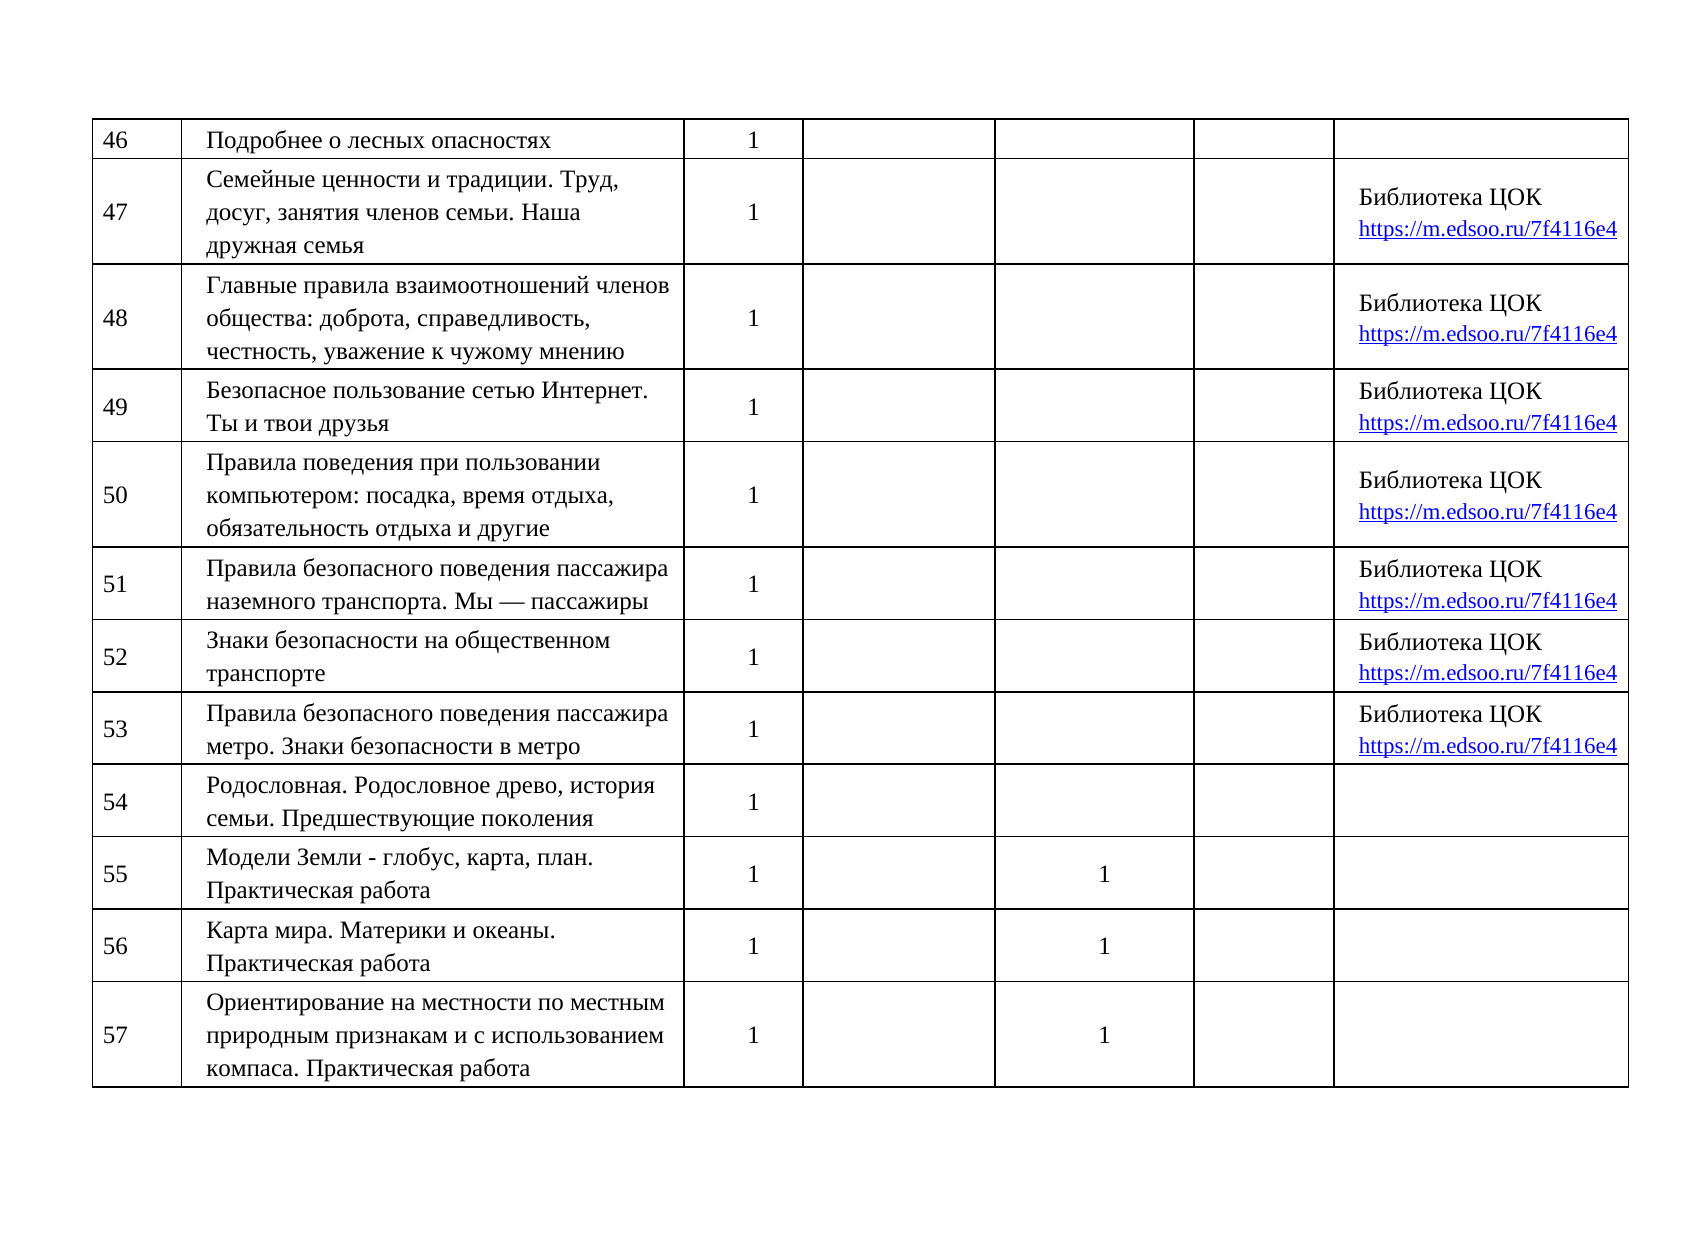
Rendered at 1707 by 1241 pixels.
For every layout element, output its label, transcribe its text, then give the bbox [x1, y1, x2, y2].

table_cell Главные правила взаимоотношений членов общества: доброта, справедливость, честность, уважение к чужому мнению [182, 265, 683, 368]
table_cell [1195, 982, 1333, 1086]
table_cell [1335, 159, 1628, 263]
table_cell Правила поведения при пользовании компьютером: посадка, время отдыха, обязательность отдыха и другие [182, 442, 683, 546]
table_cell 53 [93, 693, 181, 763]
table_cell 1 [685, 765, 802, 836]
table_cell 1 [685, 120, 802, 157]
table_cell 54 [93, 765, 181, 836]
table_cell 1 [685, 910, 802, 981]
table_cell 1 [685, 548, 802, 618]
table_cell [1195, 548, 1333, 618]
table_cell 1 [685, 982, 802, 1086]
table_cell [1195, 159, 1333, 263]
table_cell Библиотека ЦОК https://m.edsoo.ru/7f4116e4 [1335, 265, 1628, 368]
table_cell 1 [685, 370, 802, 441]
table_cell 1 [685, 442, 802, 546]
table_cell Родословная. Родословное древо, история семьи. Предшествующие поколения [182, 765, 683, 836]
table_cell 51 [93, 548, 181, 618]
table_cell [1195, 265, 1333, 368]
table_cell Карта мира. Материки и океаны. Практическая работа [182, 910, 683, 981]
table_cell [1335, 837, 1628, 908]
table_cell [804, 837, 994, 908]
table_cell [996, 120, 1193, 157]
table_cell [996, 548, 1193, 618]
table_cell [804, 120, 994, 157]
table_cell [996, 159, 1193, 263]
table_cell Семейные ценности и традиции. Труд, досуг, занятия членов семьи. Наша дружная семья [182, 159, 683, 263]
table_cell [1335, 765, 1628, 836]
table_cell 52 [93, 620, 181, 691]
table_cell 46 [93, 120, 181, 157]
table_cell [1195, 765, 1333, 836]
table_cell [996, 620, 1193, 691]
table_cell 48 [93, 265, 181, 368]
table_cell [1195, 910, 1333, 981]
table_cell [804, 765, 994, 836]
table_cell 55 [93, 837, 181, 908]
table_cell [1335, 910, 1628, 981]
table_cell [804, 265, 994, 368]
table_cell 1 [996, 982, 1193, 1086]
table_cell Библиотека ЦОК https://m.edsoo.ru/7f4116e4 [1335, 370, 1628, 441]
table_cell 1 [685, 620, 802, 691]
table_cell [1195, 442, 1333, 546]
table_cell 1 [685, 837, 802, 908]
table_cell [1195, 693, 1333, 763]
table_cell [1195, 370, 1333, 441]
table_cell [804, 620, 994, 691]
table_cell Ориентирование на местности по местным природным признакам и с использованием компаса. Практическая работа [182, 982, 683, 1086]
table_cell Безопасное пользование сетью Интернет. Ты и твои друзья [182, 370, 683, 441]
table_cell Библиотека ЦОК https://m.edsoo.ru/7f4116e4 [1335, 548, 1628, 618]
table_cell [804, 442, 994, 546]
table_cell [804, 910, 994, 981]
table_cell 1 [685, 265, 802, 368]
table_cell [1335, 120, 1628, 157]
table_cell [996, 442, 1193, 546]
table_cell Правила безопасного поведения пассажира наземного транспорта. Мы — пассажиры [182, 548, 683, 618]
table_cell 1 [685, 693, 802, 763]
table_cell Подробнее о лесных опасностях [182, 120, 683, 157]
table_cell 1 [996, 910, 1193, 981]
table_cell Библиотека ЦОК https://m.edsoo.ru/7f4116e4 [1335, 620, 1628, 691]
table_cell 50 [93, 442, 181, 546]
table_cell 57 [93, 982, 181, 1086]
table_cell [996, 370, 1193, 441]
table_cell [804, 548, 994, 618]
table_cell 49 [93, 370, 181, 441]
table_cell Библиотека ЦОК https://m.edsoo.ru/7f4116e4 [1335, 693, 1628, 763]
table_cell [996, 765, 1193, 836]
table_cell [996, 265, 1193, 368]
table_cell 1 [996, 837, 1193, 908]
table_cell [804, 159, 994, 263]
table_cell [804, 982, 994, 1086]
table_cell Знаки безопасности на общественном транспорте [182, 620, 683, 691]
table_cell [1195, 620, 1333, 691]
table_cell [804, 370, 994, 441]
table_cell 1 [685, 159, 802, 263]
table_cell [1195, 120, 1333, 157]
table_cell Библиотека ЦОК https://m.edsoo.ru/7f4116e4 [1335, 442, 1628, 546]
table_cell Модели Земли - глобус, карта, план. Практическая работа [182, 837, 683, 908]
table_cell [804, 693, 994, 763]
table_cell [1195, 837, 1333, 908]
table_cell 56 [93, 910, 181, 981]
table_cell [1335, 982, 1628, 1086]
table_cell [996, 693, 1193, 763]
table_cell 47 [93, 159, 181, 263]
table_cell Правила безопасного поведения пассажира метро. Знаки безопасности в метро [182, 693, 683, 763]
